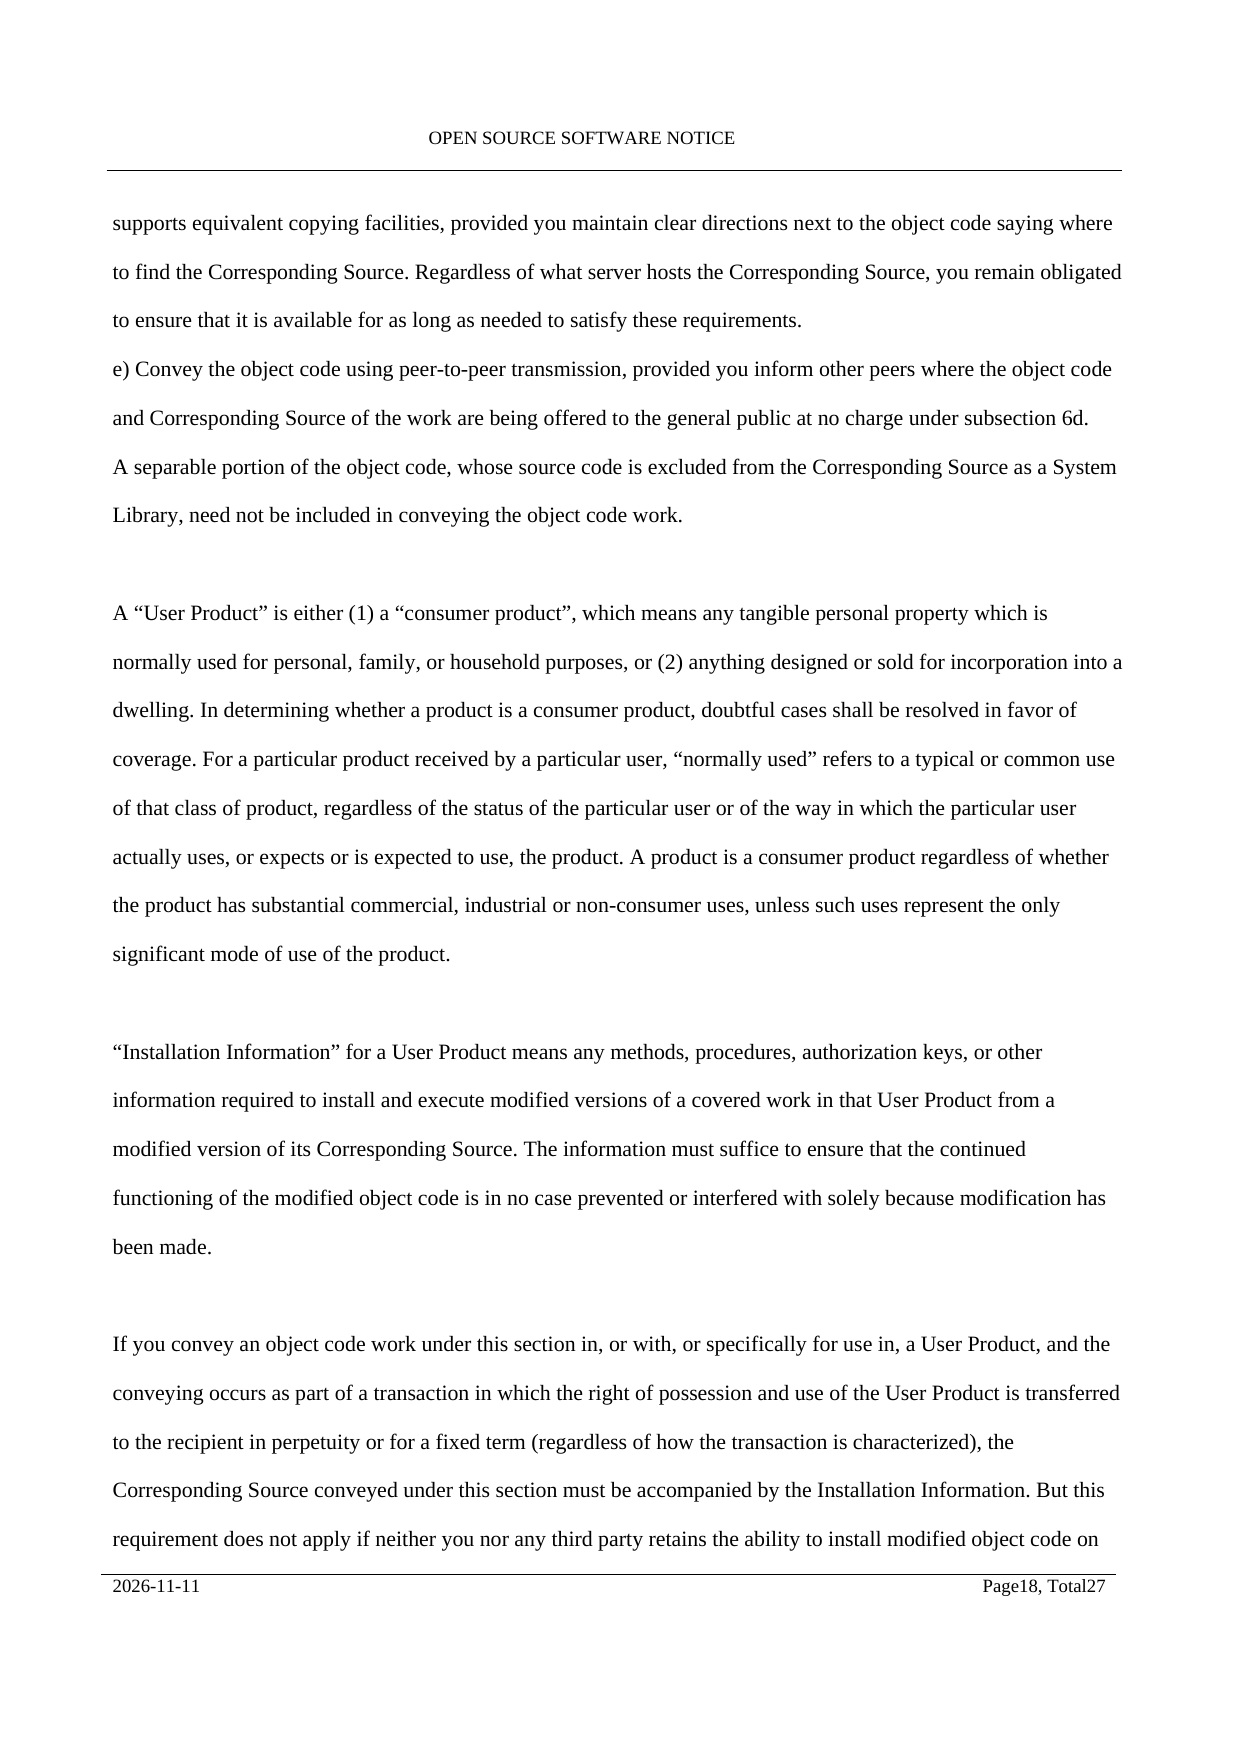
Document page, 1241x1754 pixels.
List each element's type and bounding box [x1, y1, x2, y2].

text [112, 206, 1128, 1555]
